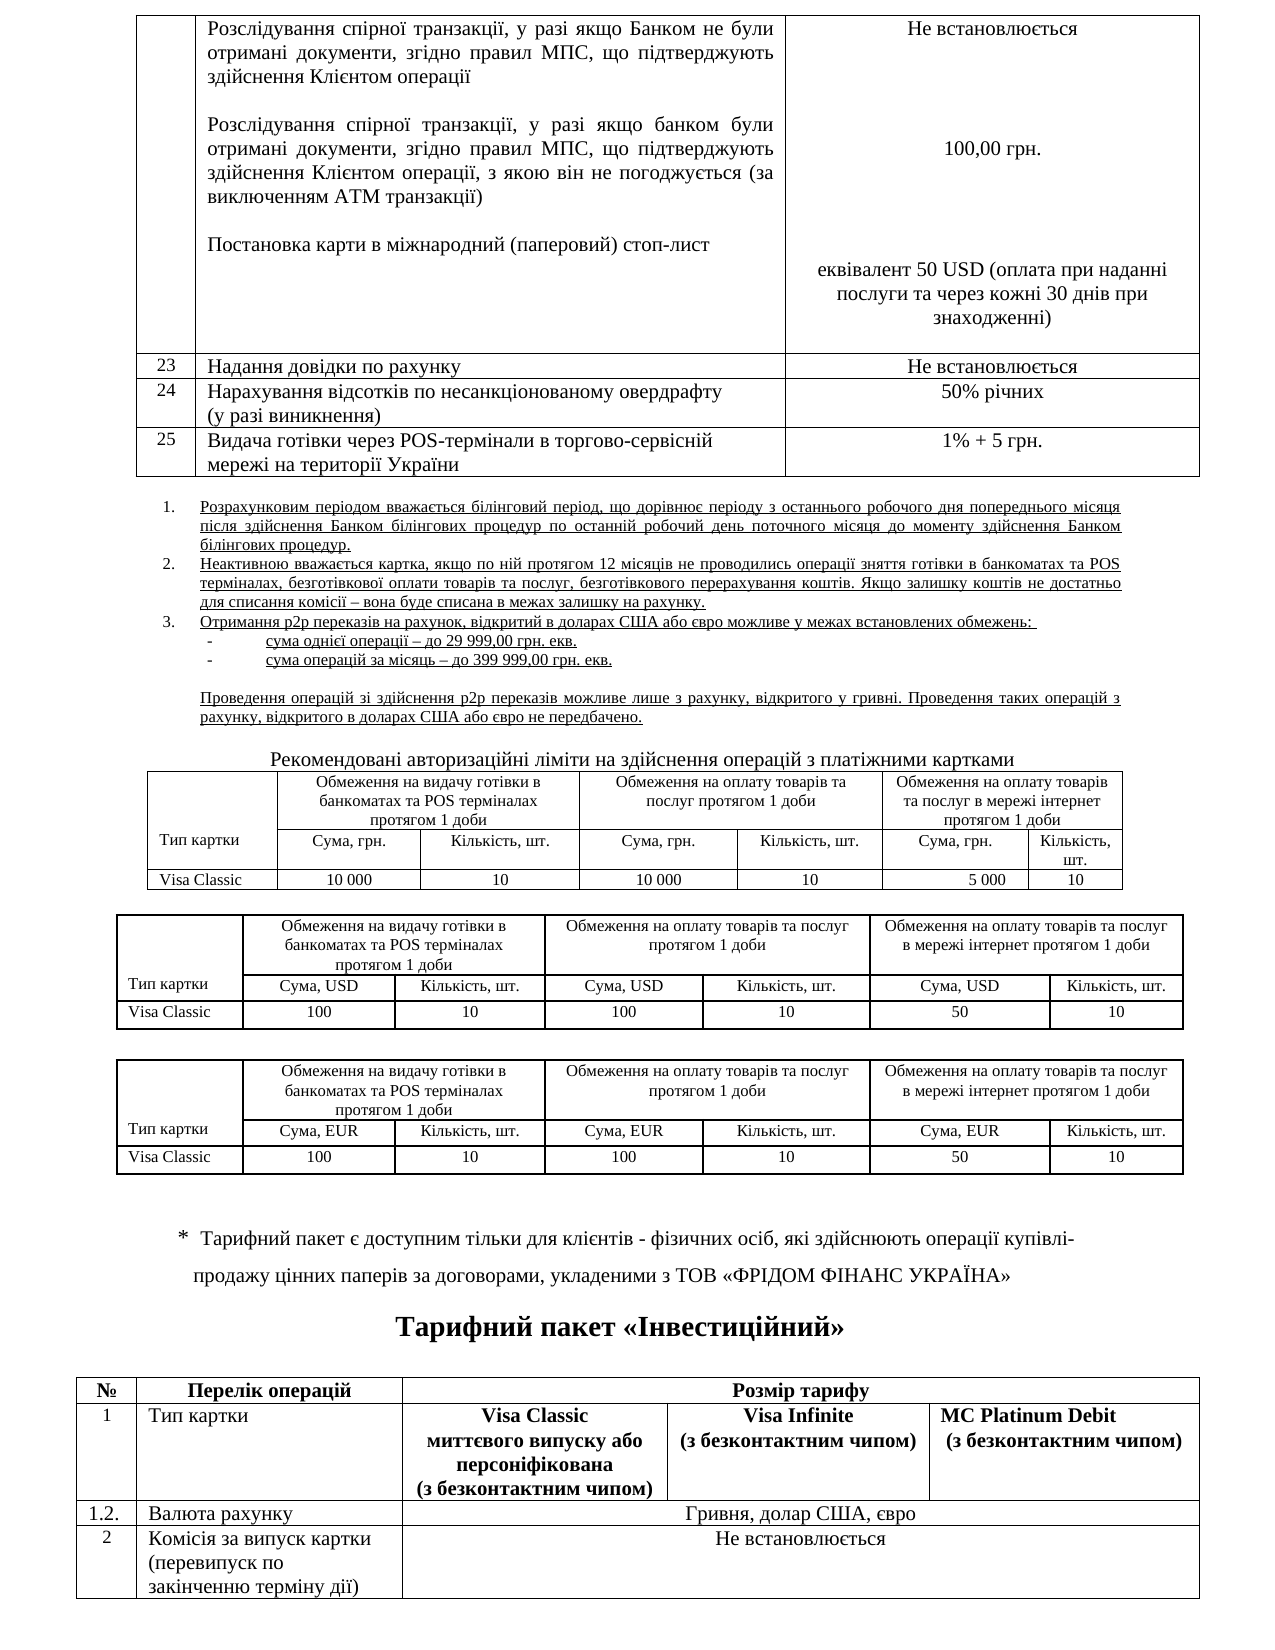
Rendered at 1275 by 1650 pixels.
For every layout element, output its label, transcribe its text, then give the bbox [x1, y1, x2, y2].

table_cell 10 [1051, 1147, 1182, 1173]
table_cell 50 [871, 1147, 1049, 1173]
table_cell Visa Classic [118, 1147, 242, 1173]
list Неактивною вважається картка, якщо по ній протягом 12 місяців не проводились операції зняття готівки в банкоматах та POS терміналах, безготівкової оплати товарів та послуг, безготівкового перерахування коштів. Якщо залишку коштів не достатньо для списання комісії – вона буде списана в межах залишку на рахунку. [162, 554, 1122, 611]
table_cell Кількість, шт. [421, 830, 579, 869]
table_cell Кількість, шт. [1029, 830, 1122, 869]
table_header Обмеження на видачу готівки в банкоматах та POS терміналах протягом 1 доби [278, 772, 579, 829]
table_cell Сума, EUR [871, 1121, 1049, 1145]
table_cell Visa Classic [148, 870, 277, 889]
table_cell 10 [704, 1147, 869, 1173]
table_cell 1 [77, 1404, 136, 1500]
table_cell 1% + 5 грн. [786, 428, 1199, 476]
table_cell Видача готівки через POS-термінали в торгово-сервісній мережі на території України [196, 428, 785, 476]
table_cell 10 [421, 870, 579, 889]
table_cell Не встановлюється [786, 354, 1199, 378]
text Тарифний пакет «Інвестиційний» [118, 1309, 1122, 1343]
table_cell Не встановлюється [403, 1526, 1199, 1598]
table_header Обмеження на оплату товарів та послуг протягом 1 доби [546, 1061, 869, 1119]
table_cell 1.2. [77, 1501, 136, 1525]
table_cell 24 [137, 379, 195, 427]
table_cell 10 [396, 1002, 544, 1028]
table_cell Сума, грн. [580, 830, 737, 869]
table_cell Кількість, шт. [396, 1121, 544, 1145]
table_header Перелік операцій [137, 1378, 402, 1402]
table_cell Валюта рахунку [137, 1501, 402, 1525]
table_cell 50% річних [786, 379, 1199, 427]
list Отримання р2р переказів на рахунок, відкритий в доларах США або євро можливе у межах встановлених обмежень: [162, 611, 1196, 631]
table_cell Кількість, шт. [1051, 1121, 1182, 1145]
table_cell Visa Classic [118, 1002, 242, 1028]
table_header Обмеження на видачу готівки в банкоматах та POS терміналах протягом 1 доби [244, 916, 544, 973]
table_cell Гривня, долар США, євро [403, 1501, 1199, 1525]
table_cell Кількість, шт. [704, 976, 869, 1000]
table_header Розмір тарифу [403, 1378, 1199, 1402]
table_cell Тип картки [137, 1404, 402, 1500]
table_cell Сума, грн. [278, 830, 420, 869]
table_cell 2 [77, 1526, 136, 1598]
text Рекомендовані авторизаційні ліміти на здійснення операцій з платіжними картками [118, 747, 1122, 771]
table_cell 100 [546, 1147, 702, 1173]
table_cell 10 000 [278, 870, 420, 889]
table_cell MC Platinum Debit (з безконтактним чипом) [930, 1404, 1199, 1500]
table_cell 23 [137, 354, 195, 378]
text * Тарифний пакет є доступним тільки для клієнтів - фізичних осіб, які здійснюють операції купівлі-продажу цінних паперів за договорами, укладеними з ТОВ «ФРІДОМ ФІНАНС УКРАЇНА» [177, 1224, 1112, 1287]
table_cell Сума, USD [244, 976, 394, 1000]
table_cell Сума, грн. [883, 830, 1028, 869]
table_cell Надання довідки по рахунку [196, 354, 785, 378]
table_header Обмеження на оплату товарів та послуг в мережі інтернет протягом 1 доби [883, 772, 1122, 829]
table_cell 10 000 [580, 870, 737, 889]
table_cell 100 [546, 1002, 702, 1028]
table_cell 22 [137, 16, 195, 353]
list сума операцій за місяць – до 399 999,00 грн. екв. [193, 650, 1196, 669]
text Проведення операцій зі здійснення р2р переказів можливе лише з рахунку, відкритого у гривні. Проведення таких операцій з рахунку, відкритого в доларах США або євро не передбачено. [200, 688, 1122, 726]
table_cell 10 [738, 870, 882, 889]
table_cell Нарахування відсотків по несанкціонованому овердрафту (у разі виникнення) [196, 379, 785, 427]
table_header Обмеження на оплату товарів та послуг протягом 1 доби [546, 916, 869, 973]
table_cell Сума, EUR [244, 1121, 394, 1145]
table_cell 10 [1051, 1002, 1182, 1028]
table_cell 100 [244, 1147, 394, 1173]
table_cell 5 000 [883, 870, 1028, 889]
table_header Тип картки [118, 916, 242, 1000]
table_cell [786, 16, 1199, 353]
table_cell Сума, USD [871, 976, 1049, 1000]
table_cell Кількість, шт. [704, 1121, 869, 1145]
table_cell Кількість, шт. [396, 976, 544, 1000]
table_cell Visa Classic миттєвого випуску або персоніфікована (з безконтактним чипом) [403, 1404, 667, 1500]
table_cell 25 [137, 428, 195, 476]
table_header Обмеження на видачу готівки в банкоматах та POS терміналах протягом 1 доби [244, 1061, 544, 1119]
table_header Обмеження на оплату товарів та послуг в мережі інтернет протягом 1 доби [871, 1061, 1182, 1119]
table_header Обмеження на оплату товарів та послуг протягом 1 доби [580, 772, 882, 829]
table_cell Сума, USD [546, 976, 702, 1000]
table_cell Кількість, шт. [1051, 976, 1182, 1000]
table_cell 50 [871, 1002, 1049, 1028]
table_header Обмеження на оплату товарів та послуг в мережі інтернет протягом 1 доби [871, 916, 1182, 973]
table_cell 10 [396, 1147, 544, 1173]
table_cell Visa Infinite (з безконтактним чипом) [668, 1404, 929, 1500]
table_header Тип картки [148, 772, 277, 869]
table_cell 10 [1029, 870, 1122, 889]
table_cell Комісія за випуск картки (перевипуск по закінченню терміну дії) [137, 1526, 402, 1598]
table_cell Кількість, шт. [738, 830, 882, 869]
list сума однієї операції – до 29 999,00 грн. екв. [193, 631, 1196, 650]
list Розрахунковим періодом вважається білінговий період, що дорівнює періоду з останнього робочого дня попереднього місяця після здійснення Банком білінгових процедур по останній робочий день поточного місяця до моменту здійснення Банком білінгових процедур. [162, 496, 1122, 554]
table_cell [196, 16, 785, 353]
table_header № [77, 1378, 136, 1402]
table_header Тип картки [118, 1061, 242, 1145]
table_cell Сума, EUR [546, 1121, 702, 1145]
table_cell 10 [704, 1002, 869, 1028]
table_cell 100 [244, 1002, 394, 1028]
